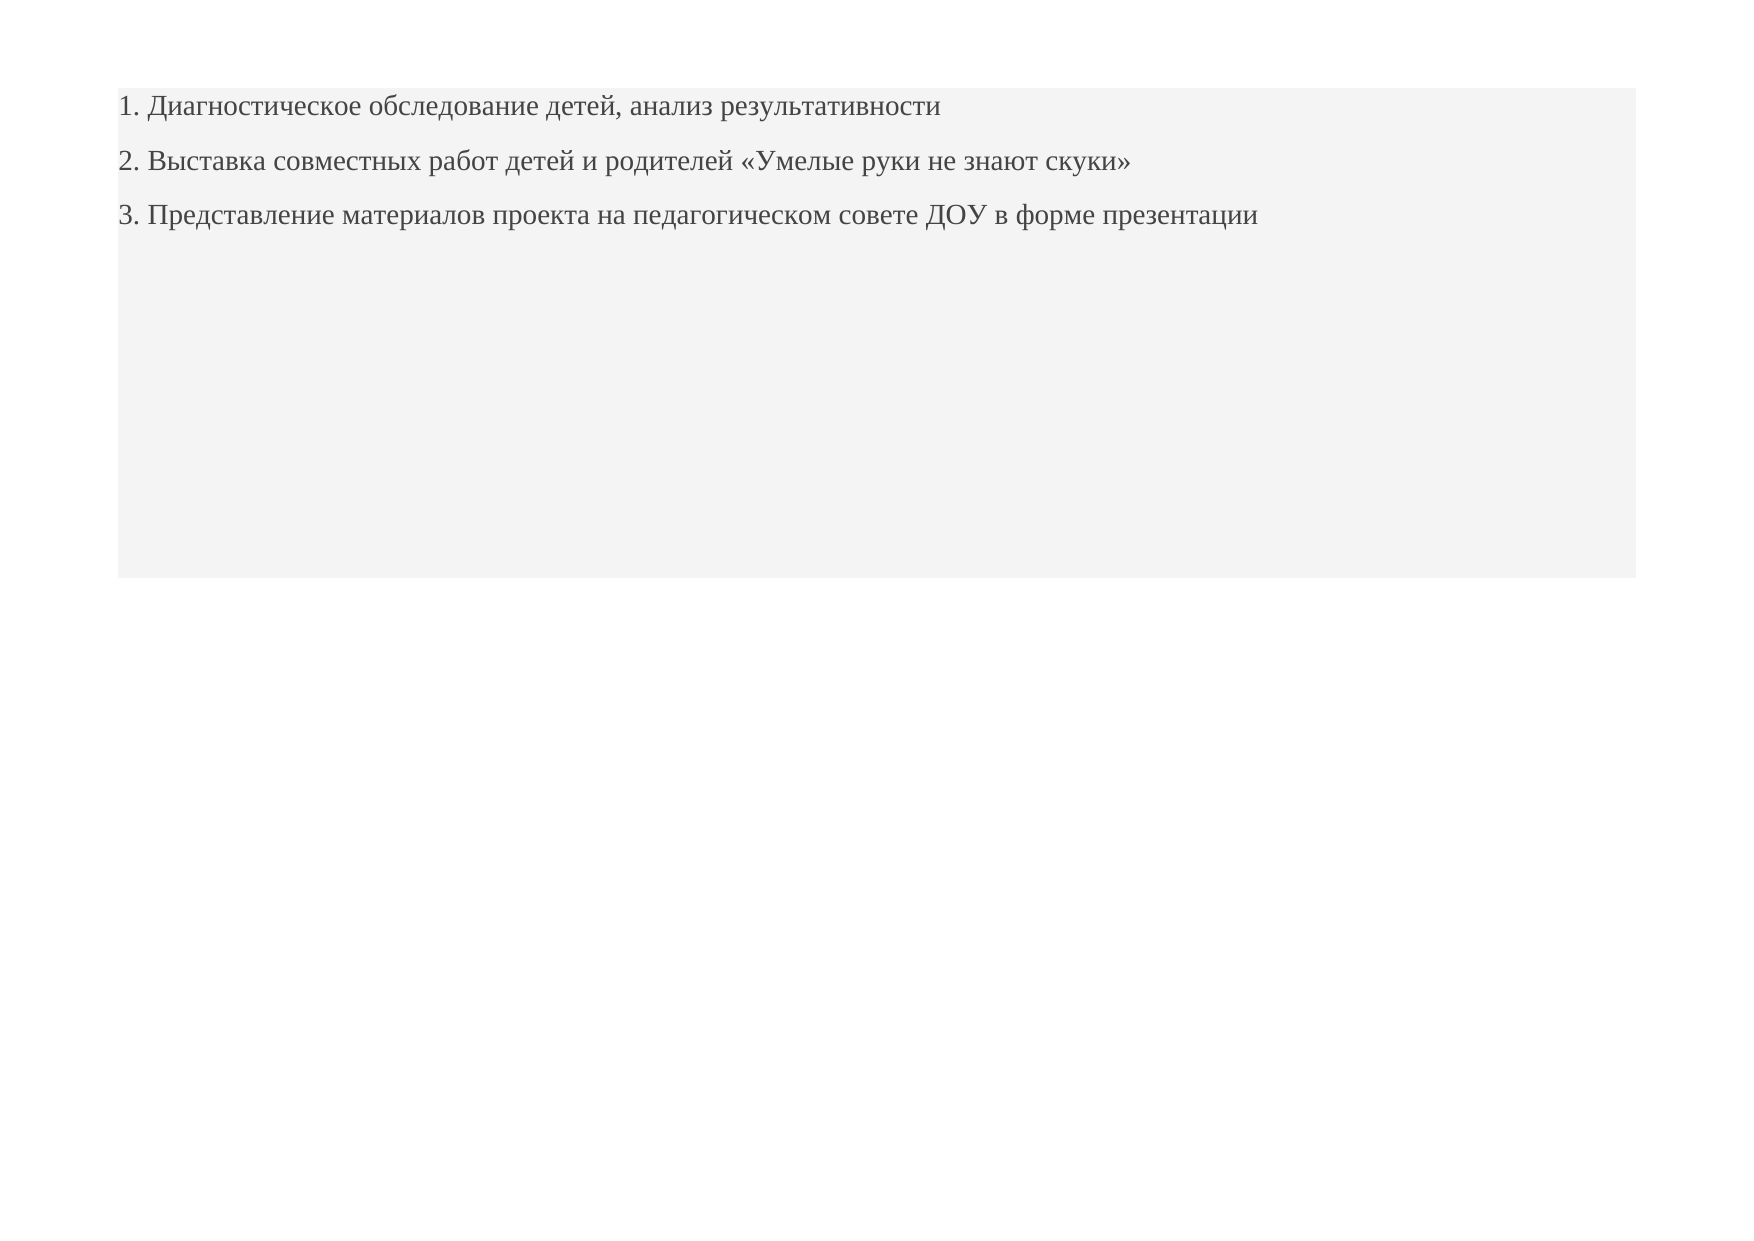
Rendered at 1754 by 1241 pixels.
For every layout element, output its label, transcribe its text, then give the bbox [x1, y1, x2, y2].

text 1. Диагностическое обследование детей, анализ результативности [118, 88, 1636, 122]
text 3. Представление материалов проекта на педагогическом совете ДОУ в форме презентации [118, 197, 1636, 231]
text 2. Выставка совместных работ детей и родителей «Умелые руки не знают скуки» [118, 143, 1636, 176]
